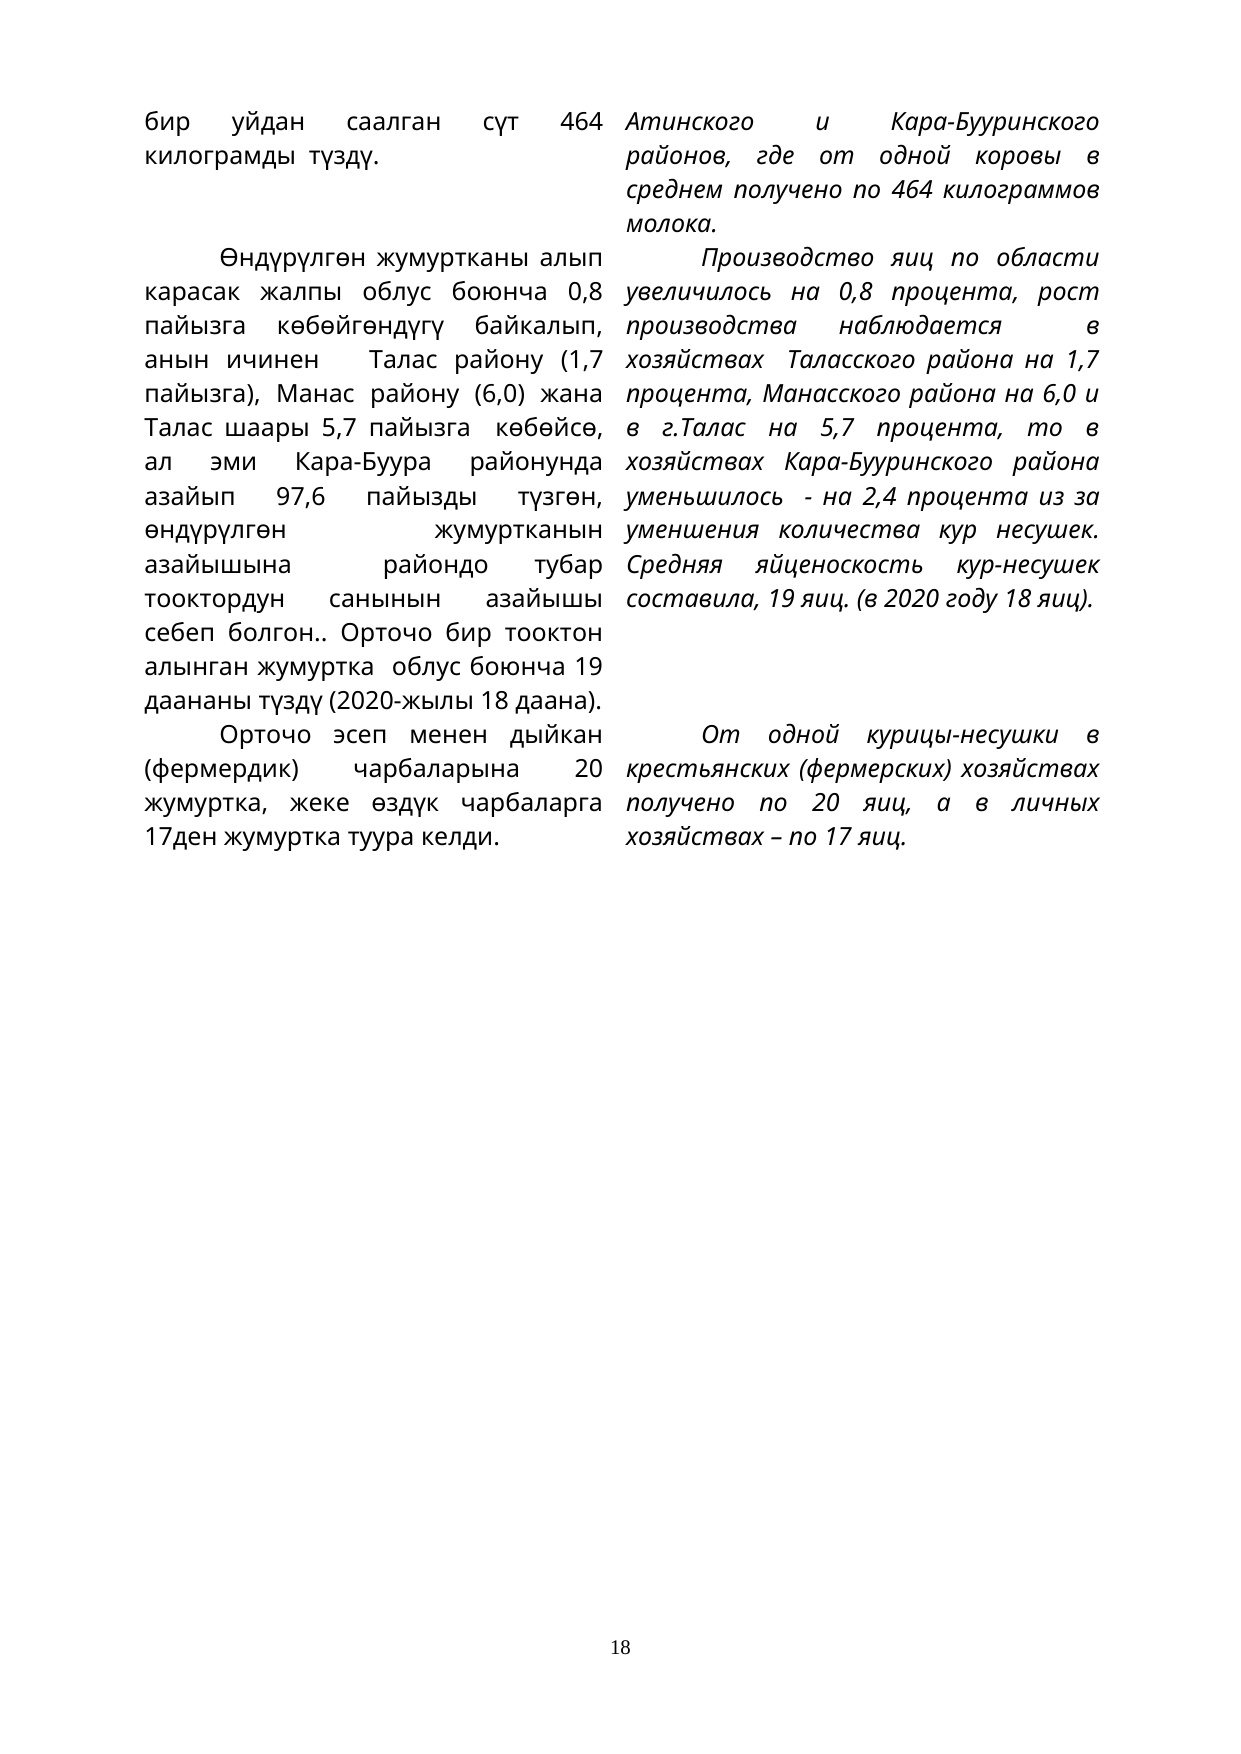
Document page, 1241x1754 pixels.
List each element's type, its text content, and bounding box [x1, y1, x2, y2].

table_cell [615, 104, 1111, 240]
table_cell От одной курицы-несушки в крестьянских (фермерских) хозяйствах получено по 20 яиц, а в личных хозяйствах – по 17 яиц. [615, 717, 1111, 853]
table_cell Орточо эсеп менен дыйкан (фермердик) чарбаларына 20 жумуртка, жеке өздүк чарбаларга 17ден жумуртка туура келди. [133, 717, 614, 853]
table_cell Производство яиц по области увеличилось на 0,8 процента, рост производства наблюдается в хозяйствах Таласского района на 1,7 процента, Манасского района на 6,0 и в г.Талас на 5,7 процента, то в хозяйствах Кара-Бууринского района уменьшилось - на 2,4 процента из за уменшения количества кур несушек. Средняя яйценоскость кур-несушек составила, 19 яиц. (в 2020 году 18 яиц). [615, 240, 1111, 717]
table_cell Өндүрүлгөн жумуртканы алып карасак жалпы облус боюнча 0,8 пайызга көбөйгөндүгү байкалып, анын ичинен Талас району (1,7 пайызга), Манас району (6,0) жана Талас шаары 5,7 пайызга көбөйсө, ал эми Кара-Буура районунда азайып 97,6 пайызды түзгөн, өндүрүлгөн жумуртканын азайышына райондо тубар тооктордун санынын азайышы себеп болгон.. Орточо бир тооктон алынган жумуртка облус боюнча 19 даананы түздү (2020-жылы 18 даана). [133, 240, 614, 717]
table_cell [133, 104, 614, 240]
